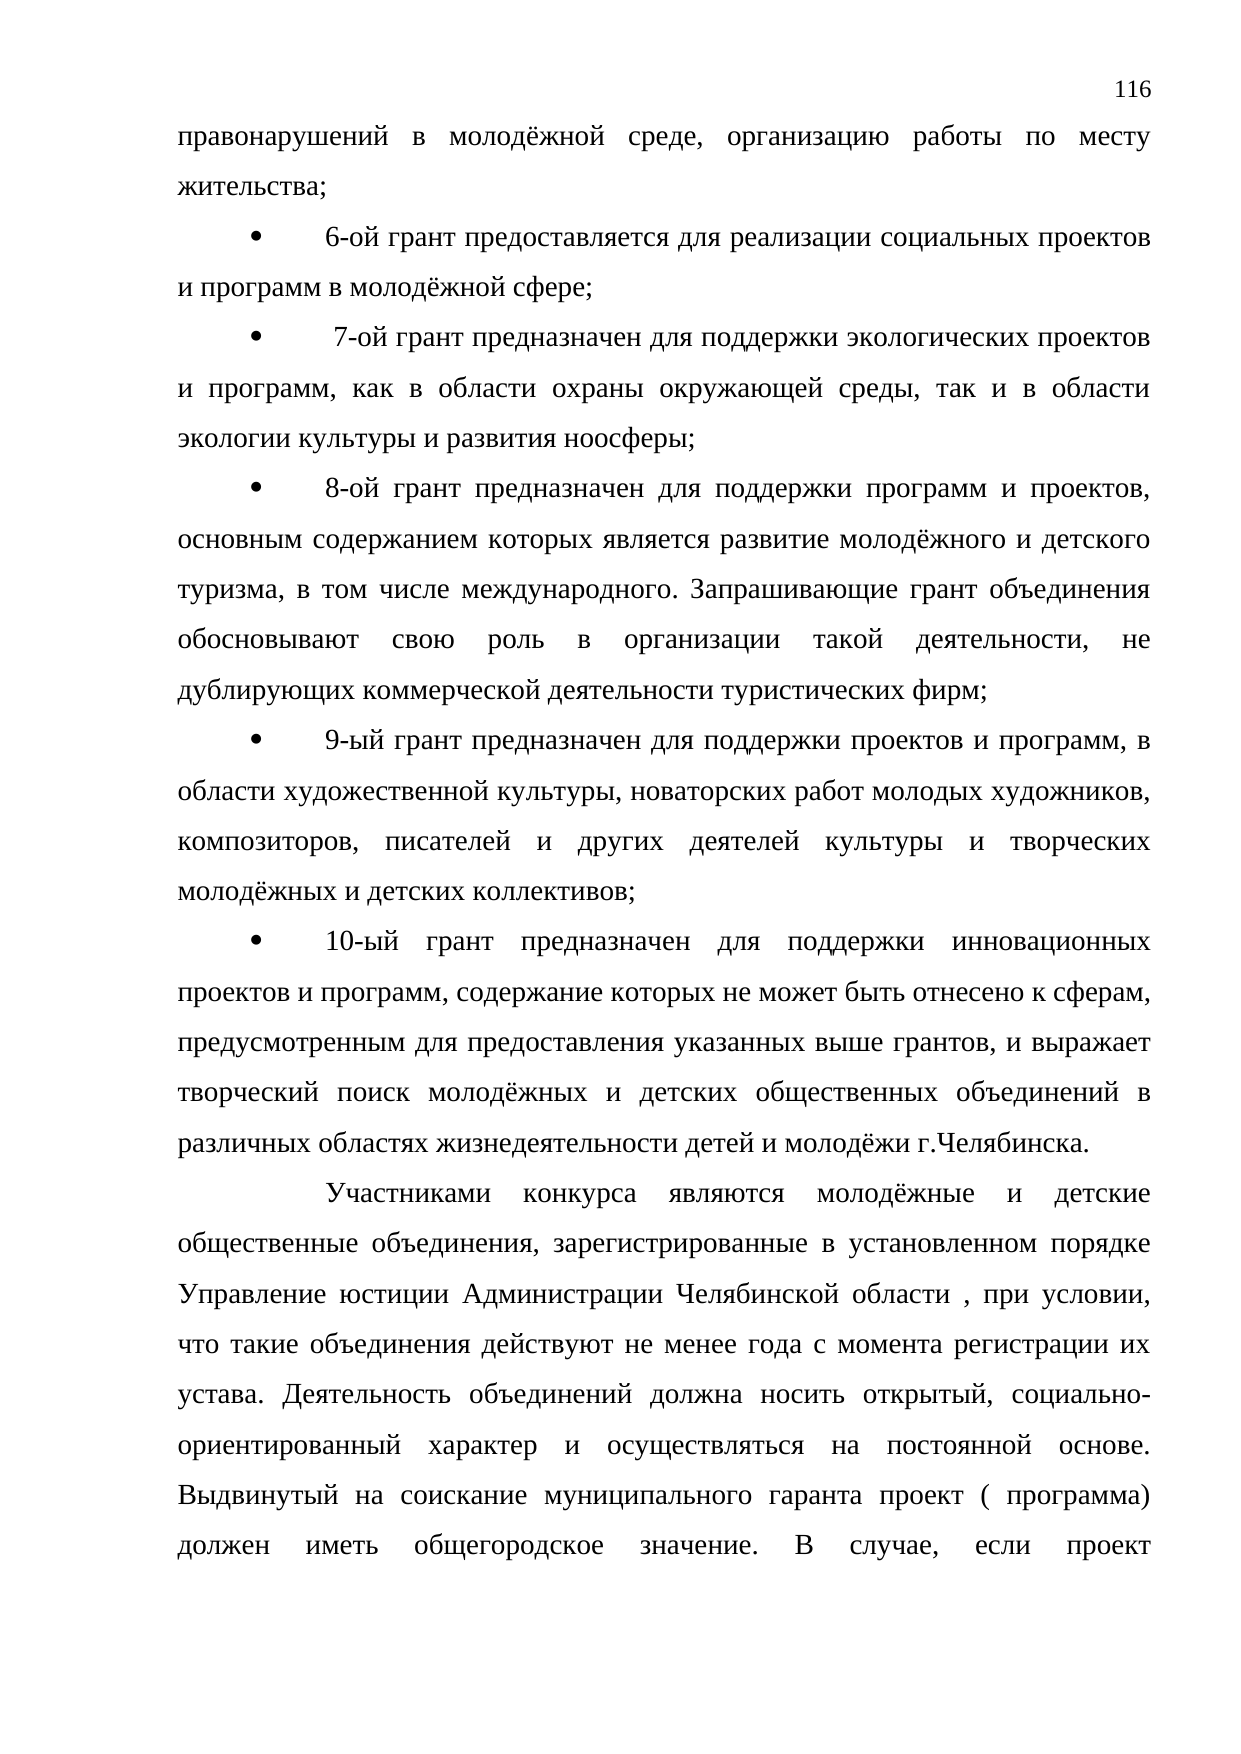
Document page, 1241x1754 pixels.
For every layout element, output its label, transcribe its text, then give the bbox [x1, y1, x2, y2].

list 7-ой грант предназначен для поддержки экологических проектов и программ, как в области охраны окружающей среды, так и в области экологии культуры и развития ноосферы; [177, 319, 1152, 454]
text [177, 1175, 1152, 1561]
list 6-ой грант предоставляется для реализации социальных проектов и программ в молодёжной сфере; [177, 219, 1152, 303]
list 9-ый грант предназначен для поддержки проектов и программ, в области художественной культуры, новаторских работ молодых художников, композиторов, писателей и других деятелей культуры и творческих молодёжных и детских коллективов; [177, 722, 1152, 907]
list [177, 118, 1152, 202]
list 10-ый грант предназначен для поддержки инновационных проектов и программ, содержание которых не может быть отнесено к сферам, предусмотренным для предоставления указанных выше грантов, и выражает творческий поиск молодёжных и детских общественных объединений в различных областях жизнедеятельности детей и молодёжи г.Челябинска. [177, 923, 1152, 1158]
list 8-ой грант предназначен для поддержки программ и проектов, основным содержанием которых является развитие молодёжного и детского туризма, в том числе международного. Запрашивающие грант объединения обосновывают свою роль в организации такой деятельности, не дублирующих коммерческой деятельности туристических фирм; [177, 471, 1152, 705]
